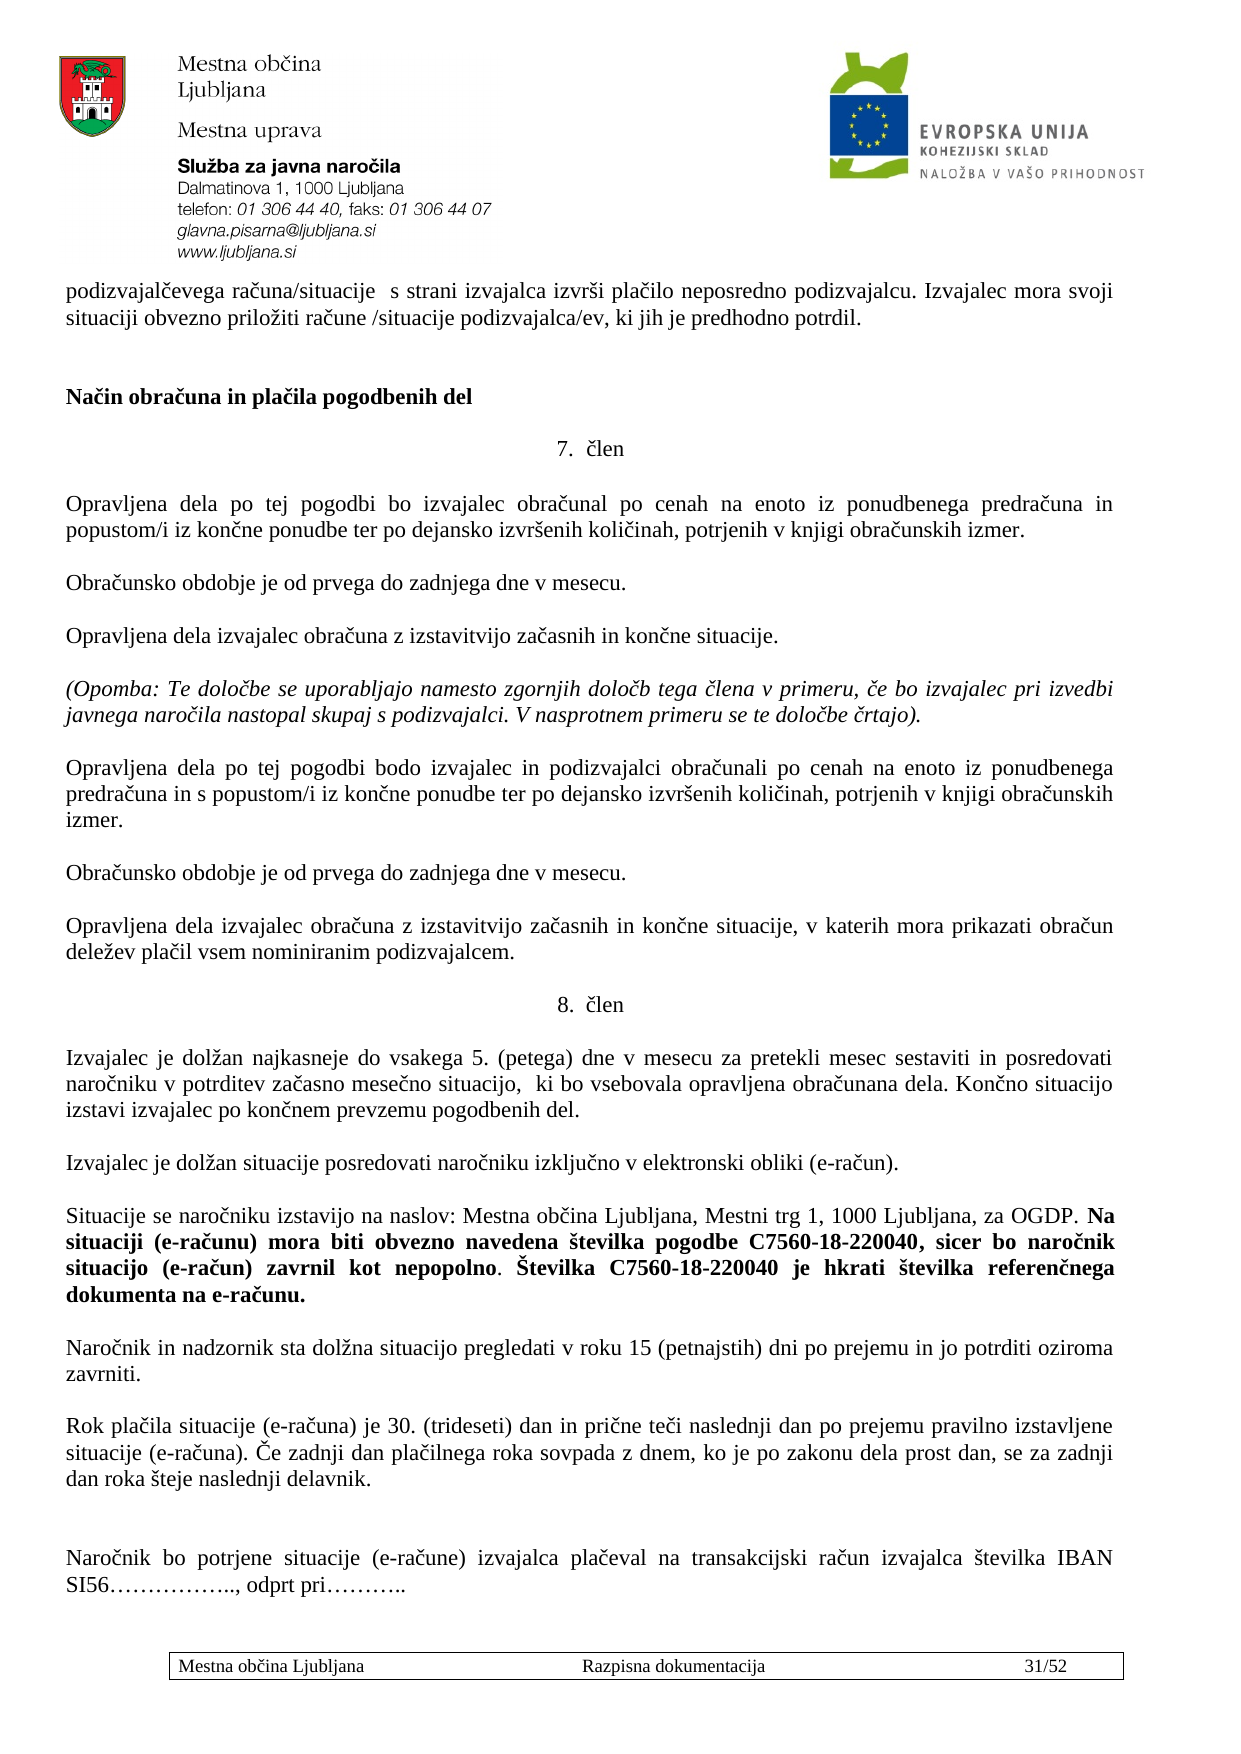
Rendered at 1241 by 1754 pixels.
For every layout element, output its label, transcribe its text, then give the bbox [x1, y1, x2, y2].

list Obračunsko obdobje je od prvega do zadnjega dne v mesecu. [66, 859, 1115, 886]
text Opravljena dela po tej pogodbi bo izvajalec obračunal po cenah na enoto iz ponudbenega predračuna in popustom/i iz končne ponudbe ter po dejansko izvršenih količinah, potrjenih v knjigi obračunskih izmer. [66, 490, 1115, 543]
list Opravljena dela izvajalec obračuna z izstavitvijo začasnih in končne situacije. [66, 622, 1115, 648]
text Opravljena dela po tej pogodbi bodo izvajalec in podizvajalci obračunali po cenah na enoto iz ponudbenega predračuna in s popustom/i iz končne ponudbe ter po dejansko izvršenih količinah, potrjenih v knjigi obračunskih izmer. [66, 754, 1115, 833]
list Opravljena dela izvajalec obračuna z izstavitvijo začasnih in končne situacije, v katerih mora prikazati obračun deležev plačil vsem nominiranim podizvajalcem. [66, 912, 1115, 964]
text Način obračuna in plačila pogodbenih del [66, 383, 1115, 409]
text Naročnik bo potrjene situacije (e-račune) izvajalca plačeval na transakcijski račun izvajalca številka IBAN SI56…………….., odprt pri……….. [66, 1544, 1115, 1597]
text 8. člen [66, 991, 1115, 1017]
list Izvajalec je dolžan situacije posredovati naročniku izključno v elektronski obliki (e-račun). [66, 1149, 1115, 1175]
text (Opomba: Te določbe se uporabljajo namesto zgornjih določb tega člena v primeru, če bo izvajalec pri izvedbi javnega naročila nastopal skupaj s podizvajalci. V nasprotnem primeru se te določbe črtajo). [66, 675, 1115, 727]
picture [59, 53, 504, 264]
list Situacije se naročniku izstavijo na naslov: Mestna občina Ljubljana, Mestni trg 1, 1000 Ljubljana, za OGDP. Na situaciji (e-računu) mora biti obvezno navedena številka pogodbe C7560-18-220040, sicer bo naročnik situacijo (e-račun) zavrnil kot nepopolno. Številka C7560-18-220040 je hkrati številka referenčnega dokumenta na e-računu. [66, 1202, 1115, 1307]
list člen [66, 435, 1115, 462]
list Naročnik in nadzornik sta dolžna situacijo pregledati v roku 15 (petnajstih) dni po prejemu in jo potrditi oziroma zavrniti. [66, 1333, 1115, 1386]
list Obračunsko obdobje je od prvega do zadnjega dne v mesecu. [66, 569, 1115, 596]
list Rok plačila situacije (e-računa) je 30. (trideseti) dan in prične teči naslednji dan po prejemu pravilno izstavljene situacije (e-računa). Če zadnji dan plačilnega roka sovpada z dnem, ko je po zakonu dela prost dan, se za zadnji dan roka šteje naslednji delavnik. [66, 1413, 1115, 1492]
list Izvajalec je dolžan najkasneje do vsakega 5. (petega) dne v mesecu za pretekli mesec sestaviti in posredovati naročniku v potrditev začasno mesečno situacijo, ki bo vsebovala opravljena obračunana dela. Končno situacijo izstavi izvajalec po končnem prevzemu pogodbenih del. [66, 1044, 1115, 1123]
picture [748, 0, 1188, 222]
